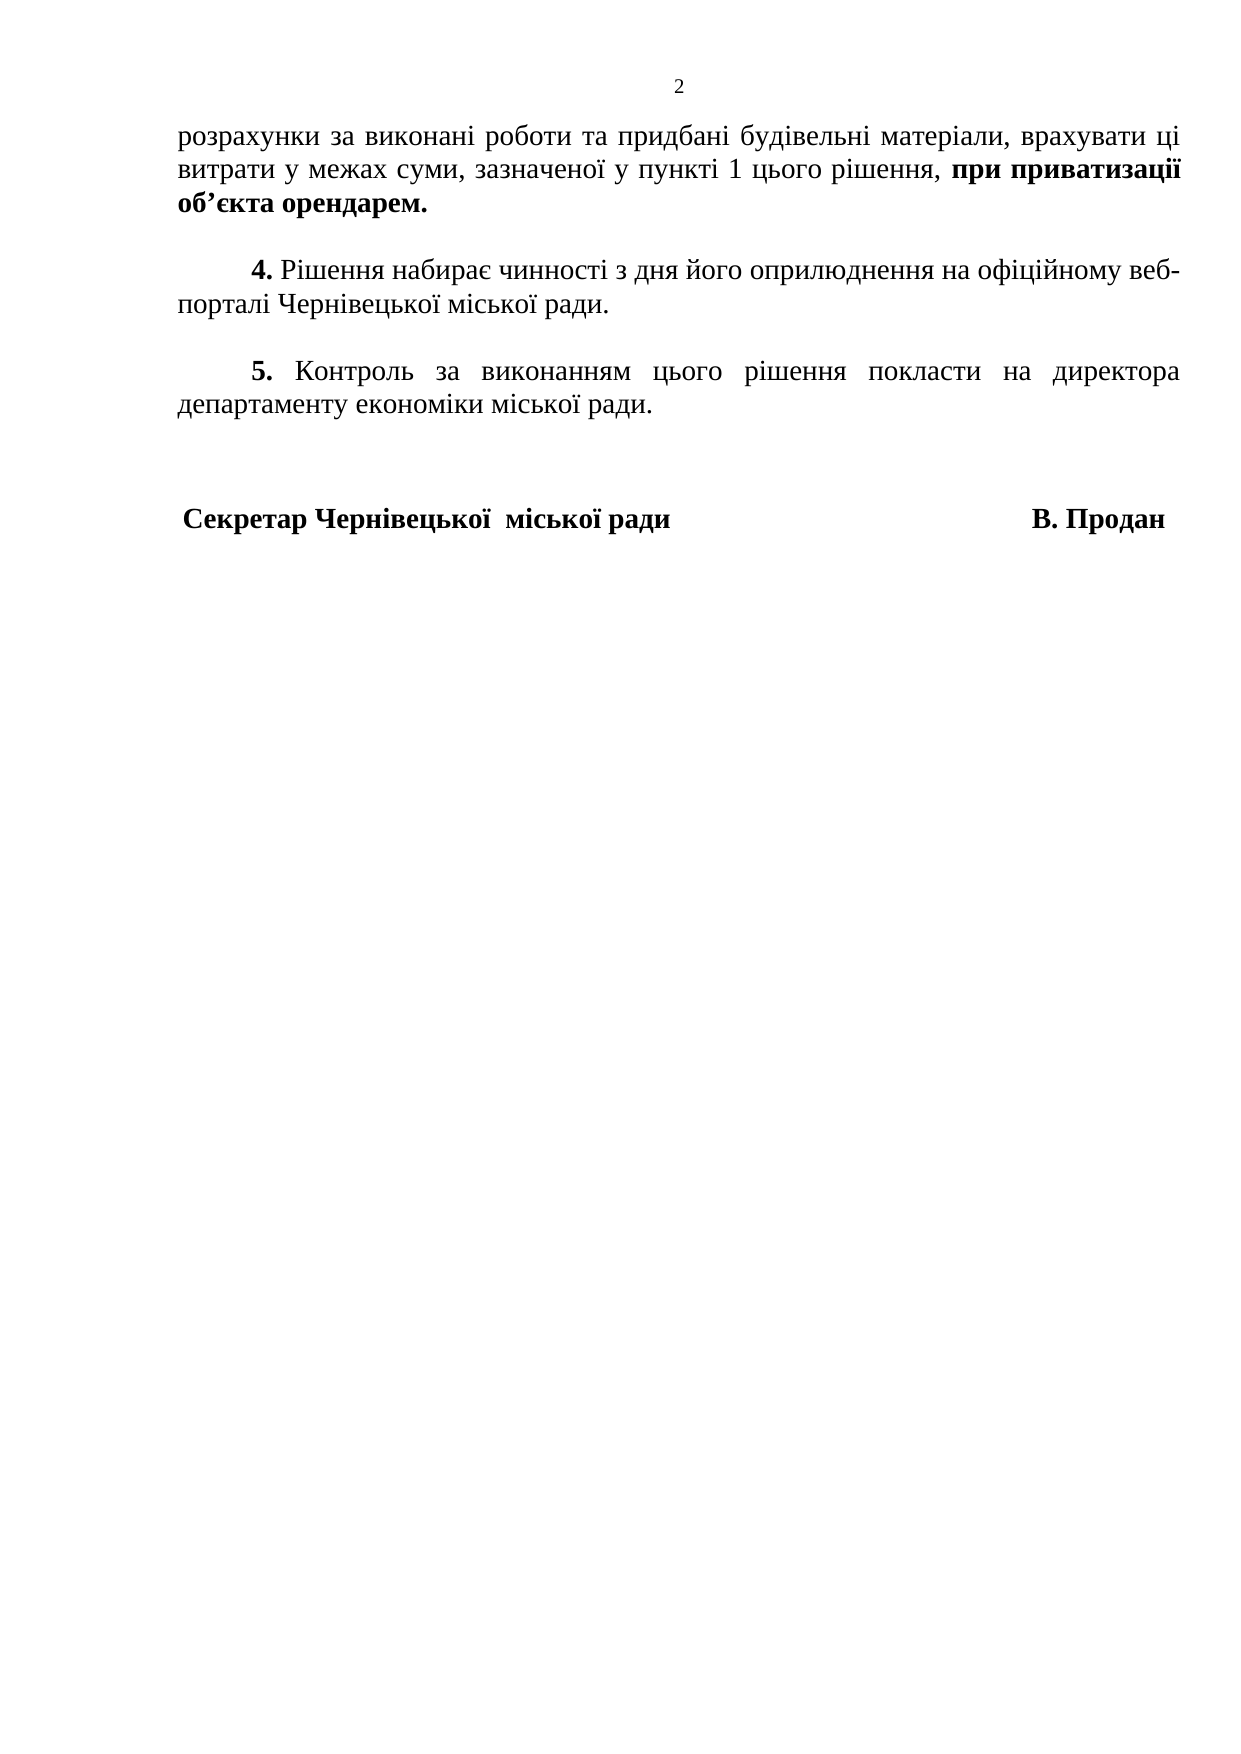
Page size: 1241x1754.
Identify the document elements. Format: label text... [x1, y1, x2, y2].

table_header Секретар Чернівецької міської ради [175, 502, 691, 539]
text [177, 118, 1181, 219]
text 5. Контроль за виконанням цього рішення покласти на директора департаменту економіки міської ради. [177, 353, 1181, 420]
text 4. Рішення набирає чинності з дня його оприлюднення на офіційному веб-порталі Чернівецької міської ради. [177, 252, 1181, 319]
table_header В. Продан [691, 502, 1178, 539]
